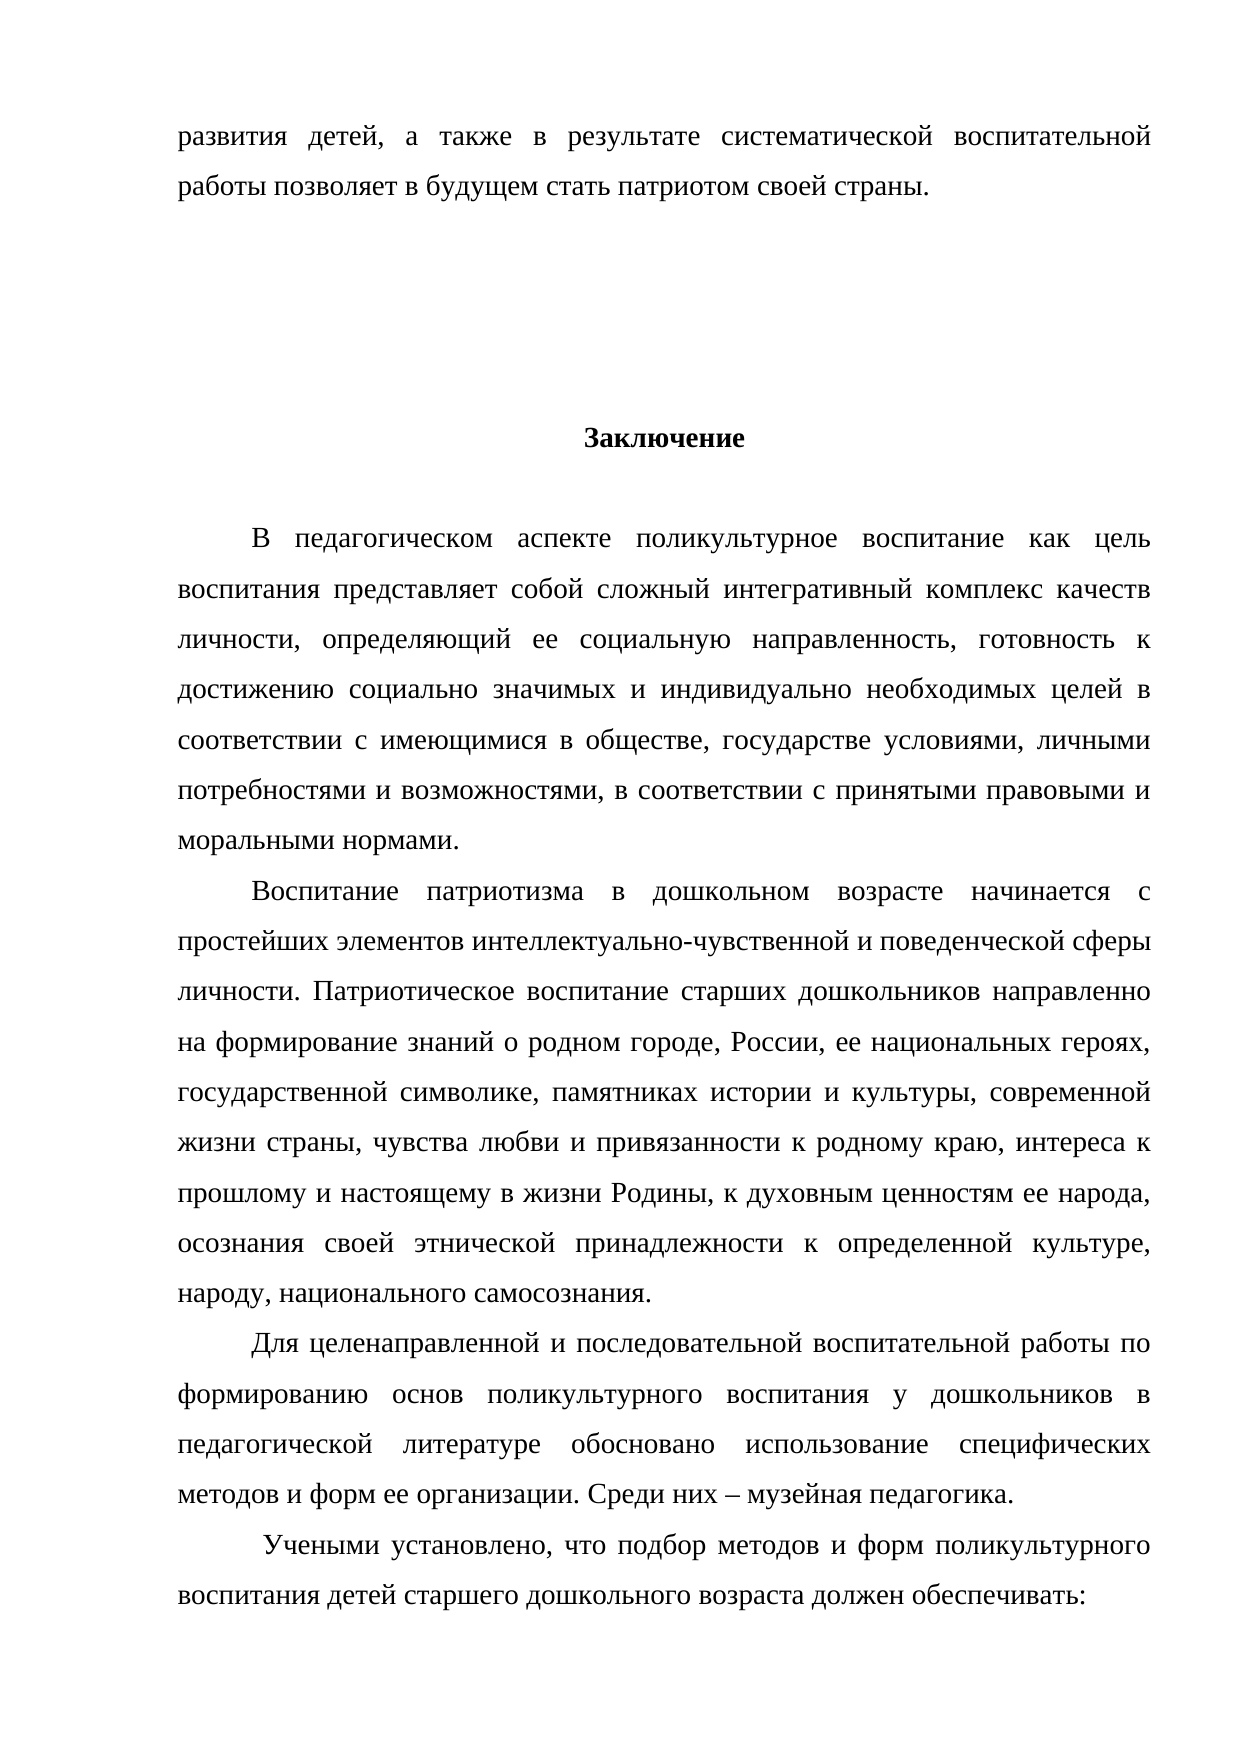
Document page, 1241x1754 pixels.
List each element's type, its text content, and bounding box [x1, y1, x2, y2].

text Для целенаправленной и последовательной воспитательной работы по формированию основ поликультурного воспитания у дошкольников в педагогической литературе обосновано использование специфических методов и форм ее организации. Среди них – музейная педагогика. [177, 1326, 1152, 1510]
text Заключение [177, 420, 1152, 453]
text Учеными установлено, что подбор методов и форм поликультурного воспитания детей старшего дошкольного возраста должен обеспечивать: [177, 1527, 1152, 1611]
text В педагогическом аспекте поликультурное воспитание как цель воспитания представляет собой сложный интегративный комплекс качеств личности, определяющий ее социальную направленность, готовность к достижению социально значимых и индивидуально необходимых целей в соответствии с имеющимися в обществе, государстве условиями, личными потребностями и возможностями, в соответствии с принятыми правовыми и моральными нормами. [177, 521, 1152, 856]
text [177, 118, 1152, 202]
text Воспитание патриотизма в дошкольном возрасте начинается с простейших элементов интеллектуально-чувственной и поведенческой сферы личности. Патриотическое воспитание старших дошкольников направленно на формирование знаний о родном городе, России, ее национальных героях, государственной символике, памятниках истории и культуры, современной жизни страны, чувства любви и привязанности к родному краю, интереса к прошлому и настоящему в жизни Родины, к духовным ценностям ее народа, осознания своей этнической принадлежности к определенной культуре, народу, национального самосознания. [177, 873, 1152, 1309]
